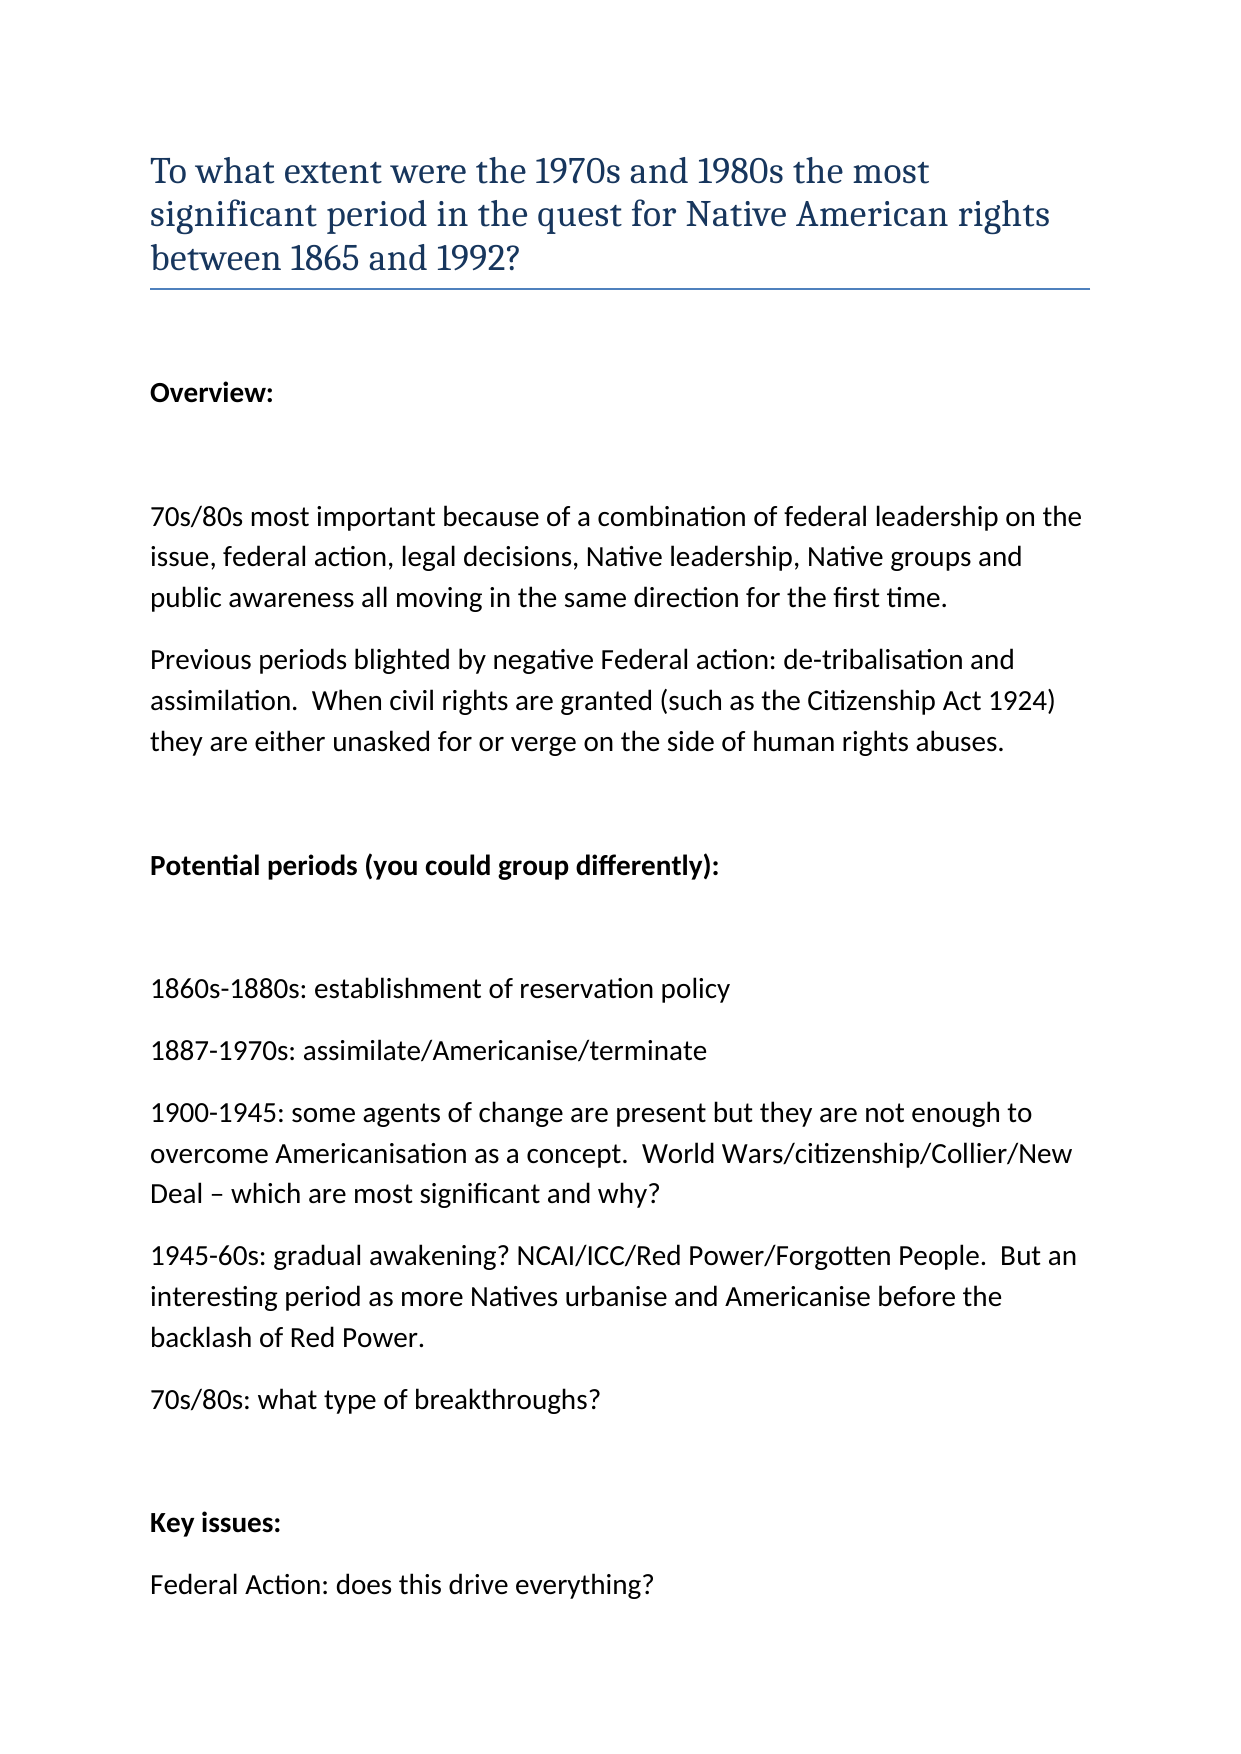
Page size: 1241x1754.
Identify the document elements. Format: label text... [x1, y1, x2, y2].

text Overview: [150, 374, 1090, 410]
text 1900-1945: some agents of change are present but they are not enough to overcome Americanisation as a concept. World Wars/citizenship/Collier/New Deal – which are most significant and why? [150, 1094, 1090, 1211]
text 70s/80s: what type of breakthroughs? [150, 1381, 1090, 1417]
text Previous periods blighted by negative Federal action: de-tribalisation and assimilation. When civil rights are granted (such as the Citizenship Act 1924) they are either unasked for or verge on the side of human rights abuses. [150, 641, 1090, 759]
text 1887-1970s: assimilate/Americanise/terminate [150, 1032, 1090, 1068]
text 1860s-1880s: establishment of reservation policy [150, 970, 1090, 1006]
text Potential periods (you could group differently): [150, 847, 1090, 882]
text Key issues: [150, 1504, 1090, 1540]
text 1945-60s: gradual awakening? NCAI/ICC/Red Power/Forgotten People. But an interesting period as more Natives urbanise and Americanise before the backlash of Red Power. [150, 1237, 1090, 1355]
text 70s/80s most important because of a combination of federal leadership on the issue, federal action, legal decisions, Native leadership, Native groups and public awareness all moving in the same direction for the first time. [150, 498, 1090, 615]
text Federal Action: does this drive everything? [150, 1566, 1090, 1602]
title To what extent were the 1970s and 1980s the most significant period in the quest for Native American rights between 1865 and 1992? [150, 150, 1090, 288]
